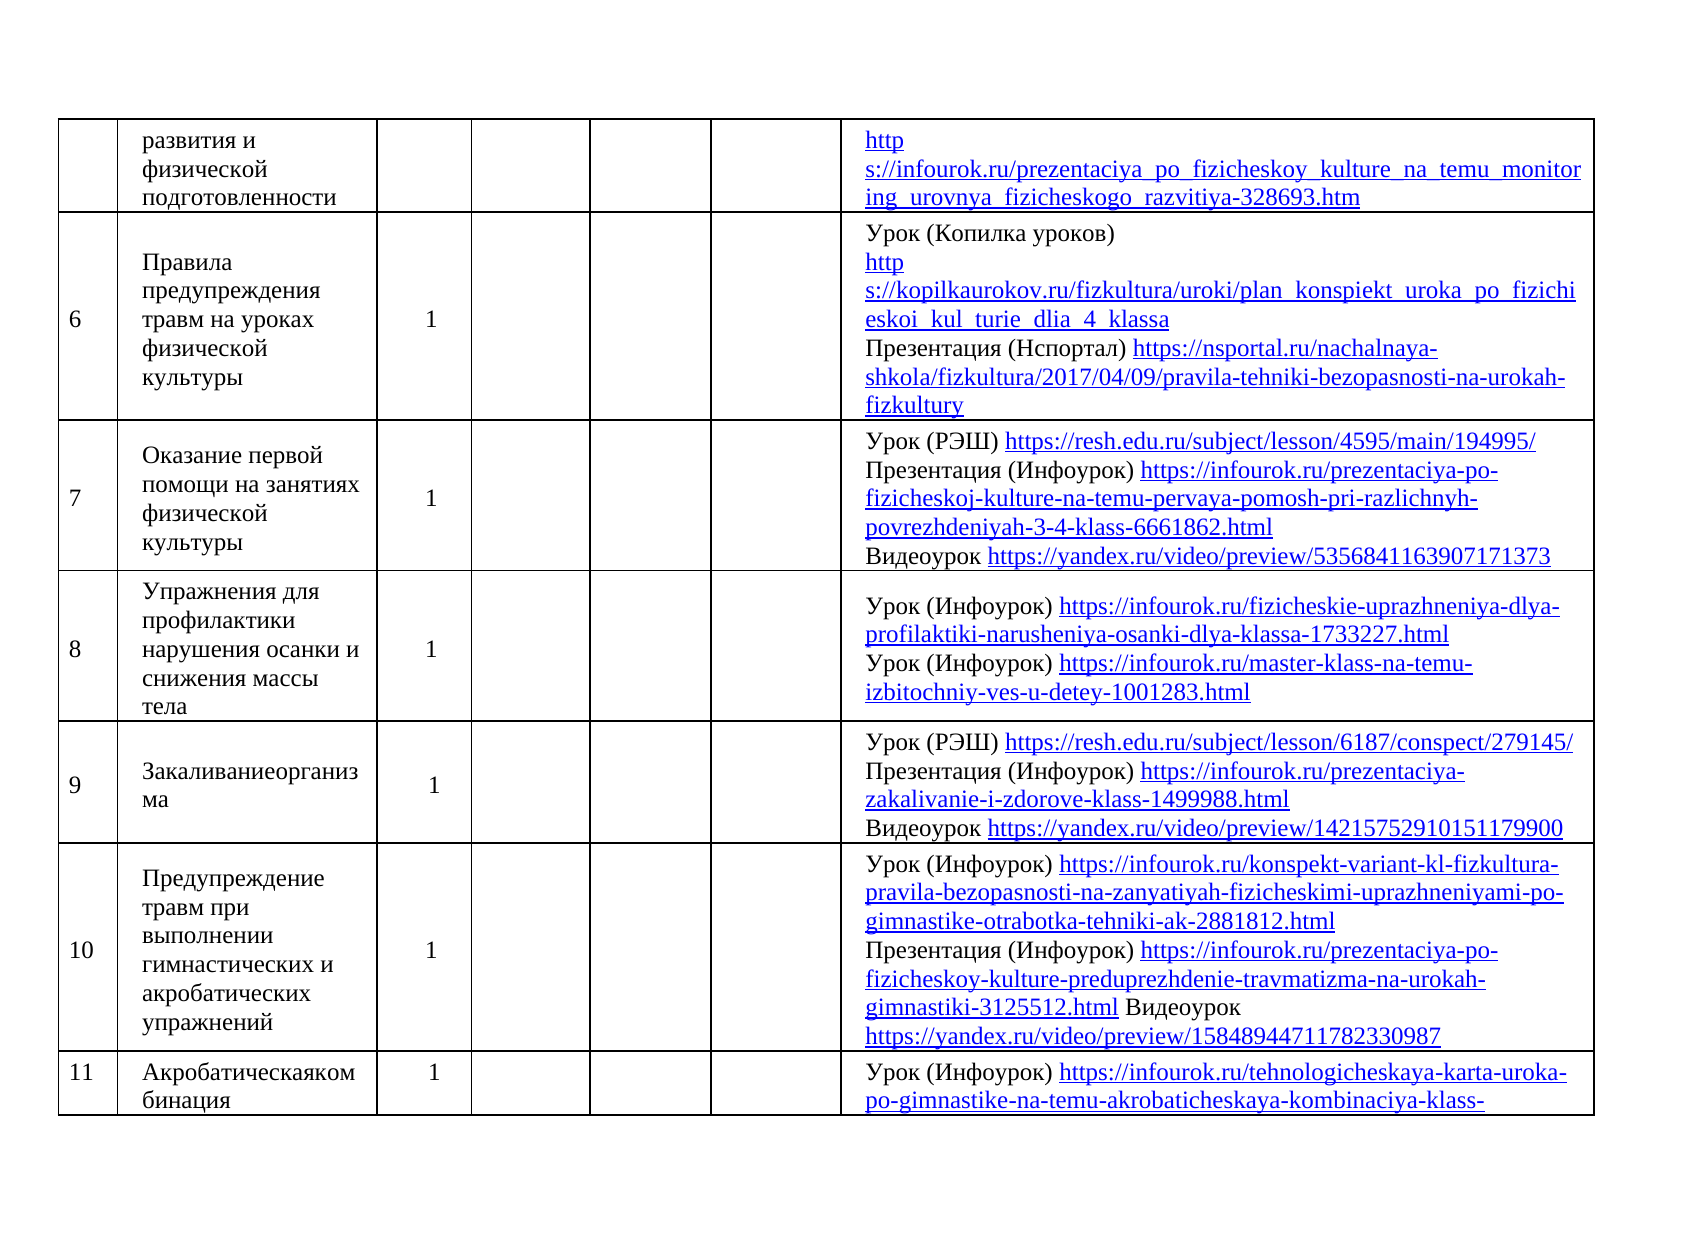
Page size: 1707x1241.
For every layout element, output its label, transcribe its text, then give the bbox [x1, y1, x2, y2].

table_cell Предупреждение травм при выполнении гимнастических и акробатических упражнений [118, 844, 376, 1050]
table_cell 1 [378, 722, 471, 842]
table_cell Закаливаниеорганизма [118, 722, 376, 842]
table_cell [842, 1052, 1593, 1114]
table_cell 1 [378, 421, 471, 570]
table_cell [591, 844, 710, 1050]
table_cell 8 [59, 571, 117, 720]
table_cell [591, 1052, 710, 1114]
table_cell [591, 120, 710, 211]
table_cell 7 [59, 421, 117, 570]
table_cell [472, 213, 589, 419]
table_cell [472, 421, 589, 570]
table_cell 11 [59, 1052, 117, 1114]
table_cell [591, 213, 710, 419]
table_cell 6 [59, 213, 117, 419]
table_cell [712, 571, 840, 720]
table_cell 1 [378, 213, 471, 419]
table_cell Урок (РЭШ) https://resh.edu.ru/subject/lesson/4595/main/194995/ Презентация (Инфоурок) https://infourok.ru/prezentaciya-po-fizicheskoj-kulture-na-temu-pervaya-pomosh-pri-razlichnyh-povrezhdeniyah-3-4-klass-6661862.html Видеоурок https://yandex.ru/video/preview/5356841163907171373 [842, 421, 1593, 570]
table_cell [118, 120, 376, 211]
table_cell [472, 722, 589, 842]
table_cell Урок (Инфоурок) https://infourok.ru/konspekt-variant-kl-fizkultura-pravila-bezopasnosti-na-zanyatiyah-fizicheskimi-uprazhneniyami-po-gimnastike-otrabotka-tehniki-ak-2881812.html Презентация (Инфоурок) https://infourok.ru/prezentaciya-po-fizicheskoy-kulture-preduprezhdenie-travmatizma-na-urokah-gimnastiki-3125512.html Видеоурок https://yandex.ru/video/preview/15848944711782330987 [842, 844, 1593, 1050]
table_cell Урок (Копилка уроков) https://kopilkaurokov.ru/fizkultura/uroki/plan_konspiekt_uroka_po_fizichieskoi_kul_turie_dlia_4_klassa Презентация (Нспортал) https://nsportal.ru/nachalnaya-shkola/fizkultura/2017/04/09/pravila-tehniki-bezopasnosti-na-urokah-fizkultury [842, 213, 1593, 419]
table_cell 1 [378, 120, 471, 211]
table_cell [472, 571, 589, 720]
table_cell [712, 213, 840, 419]
table_cell Оказание первой помощи на занятиях физической культуры [118, 421, 376, 570]
table_cell Упражнения для профилактики нарушения осанки и снижения массы тела [118, 571, 376, 720]
table_cell 1 [378, 844, 471, 1050]
table_cell Правила предупреждения травм на уроках физической культуры [118, 213, 376, 419]
table_cell [472, 120, 589, 211]
table_cell [591, 421, 710, 570]
table_cell 9 [59, 722, 117, 842]
table_cell Урок (Инфоурок) https://infourok.ru/fizicheskie-uprazhneniya-dlya-profilaktiki-narusheniya-osanki-dlya-klassa-1733227.html Урок (Инфоурок) https://infourok.ru/master-klass-na-temu-izbitochniy-ves-u-detey-1001283.html [842, 571, 1593, 720]
table_cell [712, 722, 840, 842]
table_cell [118, 1052, 376, 1114]
table_cell 1 [378, 571, 471, 720]
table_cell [842, 120, 1593, 211]
table_cell 5 [59, 120, 117, 211]
table_cell Урок (РЭШ) https://resh.edu.ru/subject/lesson/6187/conspect/279145/ Презентация (Инфоурок) https://infourok.ru/prezentaciya-zakalivanie-i-zdorove-klass-1499988.html Видеоурок https://yandex.ru/video/preview/14215752910151179900 [842, 722, 1593, 842]
table_cell [472, 844, 589, 1050]
table_cell [712, 1052, 840, 1114]
table_cell [712, 421, 840, 570]
table_cell [712, 844, 840, 1050]
table_cell 1 [378, 1052, 471, 1114]
table_cell 10 [59, 844, 117, 1050]
table_cell [472, 1052, 589, 1114]
table_cell [591, 571, 710, 720]
table_cell [712, 120, 840, 211]
table_cell [591, 722, 710, 842]
